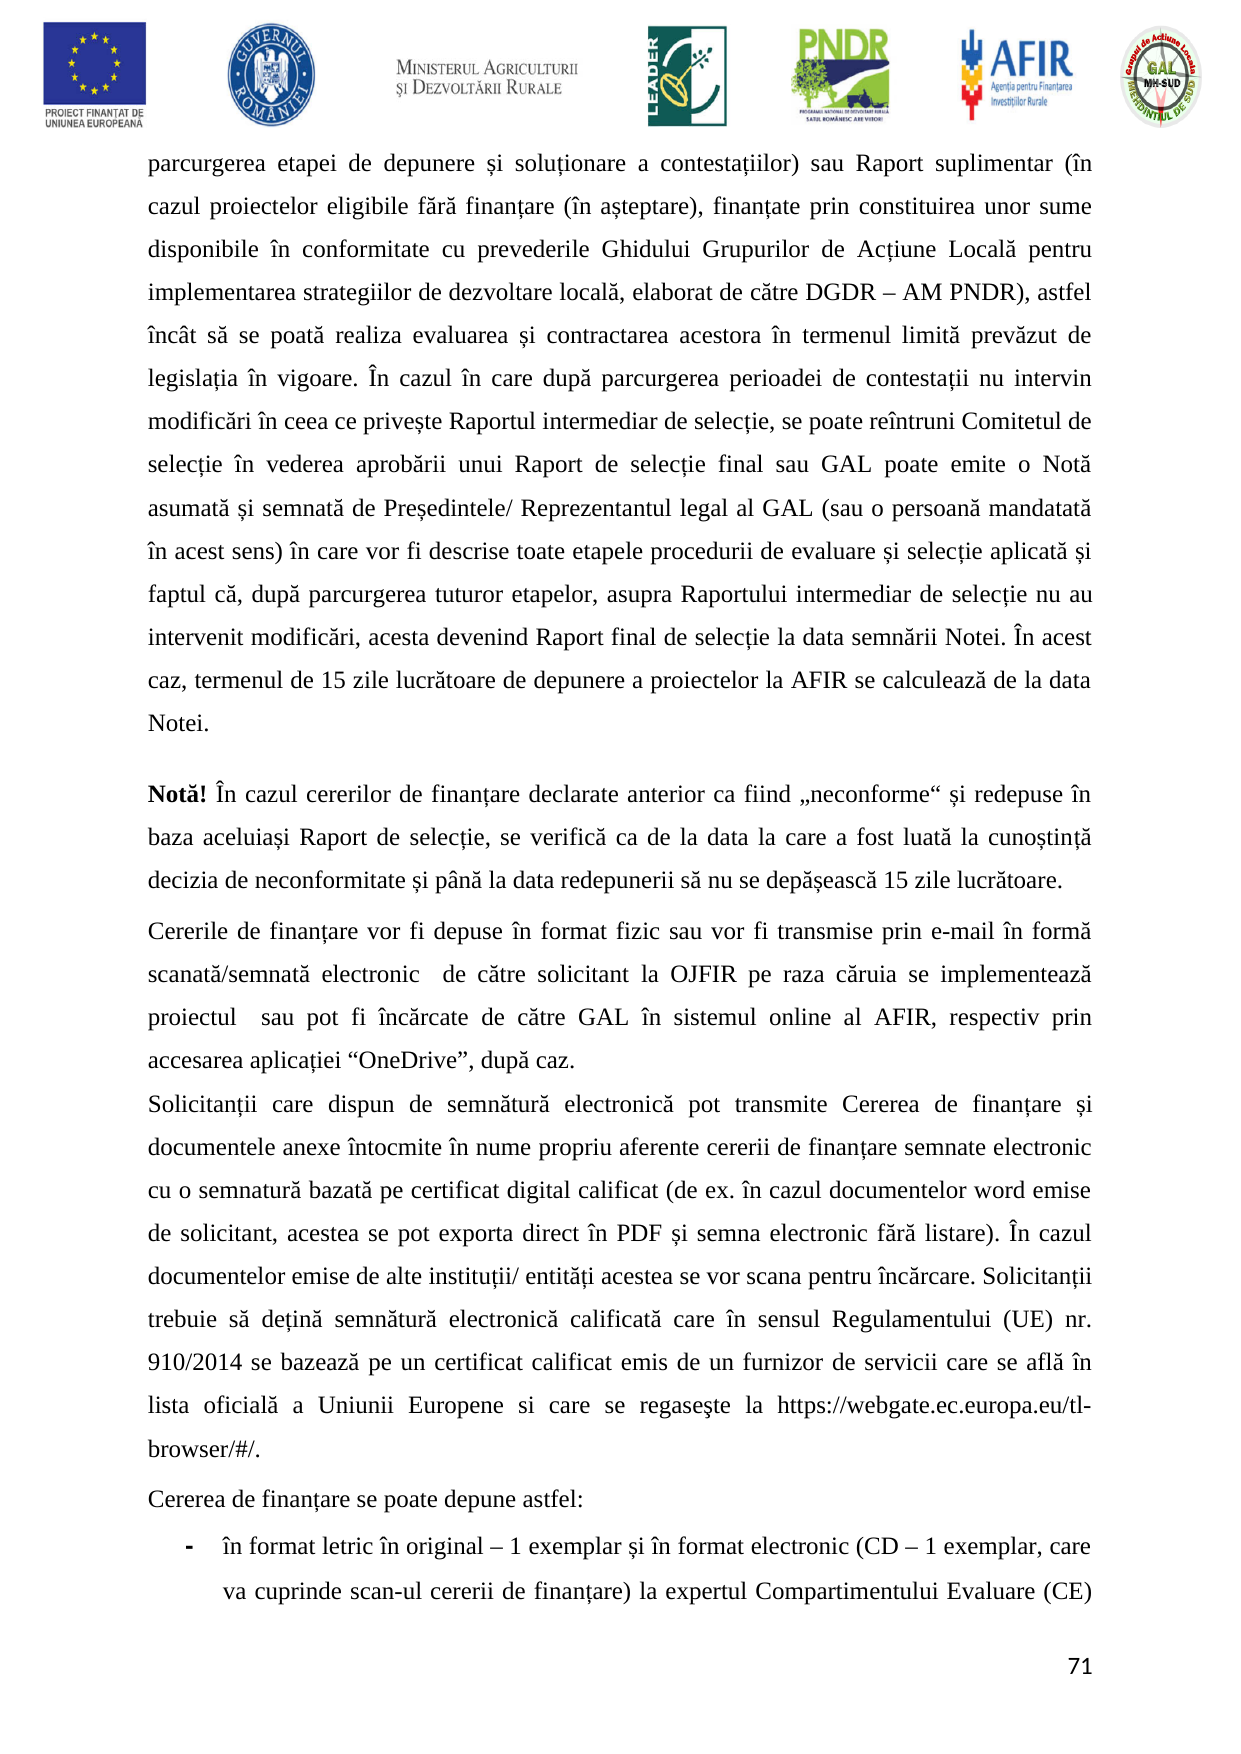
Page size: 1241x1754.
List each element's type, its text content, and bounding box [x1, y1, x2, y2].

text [148, 148, 1093, 737]
text Cererile de finanțare vor fi depuse în format fizic sau vor fi transmise prin e-mail în formă scanată/semnată electronic de către solicitant la OJFIR pe raza căruia se implementează proiectul sau pot fi încărcate de către GAL în sistemul online al AFIR, respectiv prin accesarea aplicației “OneDrive”, după caz. [148, 916, 1093, 1074]
text Cererea de finanțare se poate depune astfel: [148, 1484, 1093, 1513]
text Solicitanții care dispun de semnătură electronică pot transmite Cererea de finanțare și documentele anexe întocmite în nume propriu aferente cererii de finanțare semnate electronic cu o semnatură bazată pe certificat digital calificat (de ex. în cazul documentelor word emise de solicitant, acestea se pot exporta direct în PDF și semna electronic fără listare). În cazul documentelor emise de alte instituții/ entități acestea se vor scana pentru încărcare. Solicitanții trebuie să dețină semnătură electronică calificată care în sensul Regulamentului (UE) nr. 910/2014 se bazează pe un certificat calificat emis de un furnizor de servicii care se află în lista oficială a Uniunii Europene si care se regaseşte la https://webgate.ec.europa.eu/tl-browser/#/. [148, 1089, 1093, 1462]
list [185, 1527, 1093, 1605]
text Notă! În cazul cererilor de finanțare declarate anterior ca fiind „neconforme“ și redepuse în baza aceluiași Raport de selecție, se verifică ca de la data la care a fost luată la cunoștință decizia de neconformitate și până la data redepunerii să nu se depășească 15 zile lucrătoare. [148, 779, 1093, 894]
picture [14, 14, 1223, 127]
